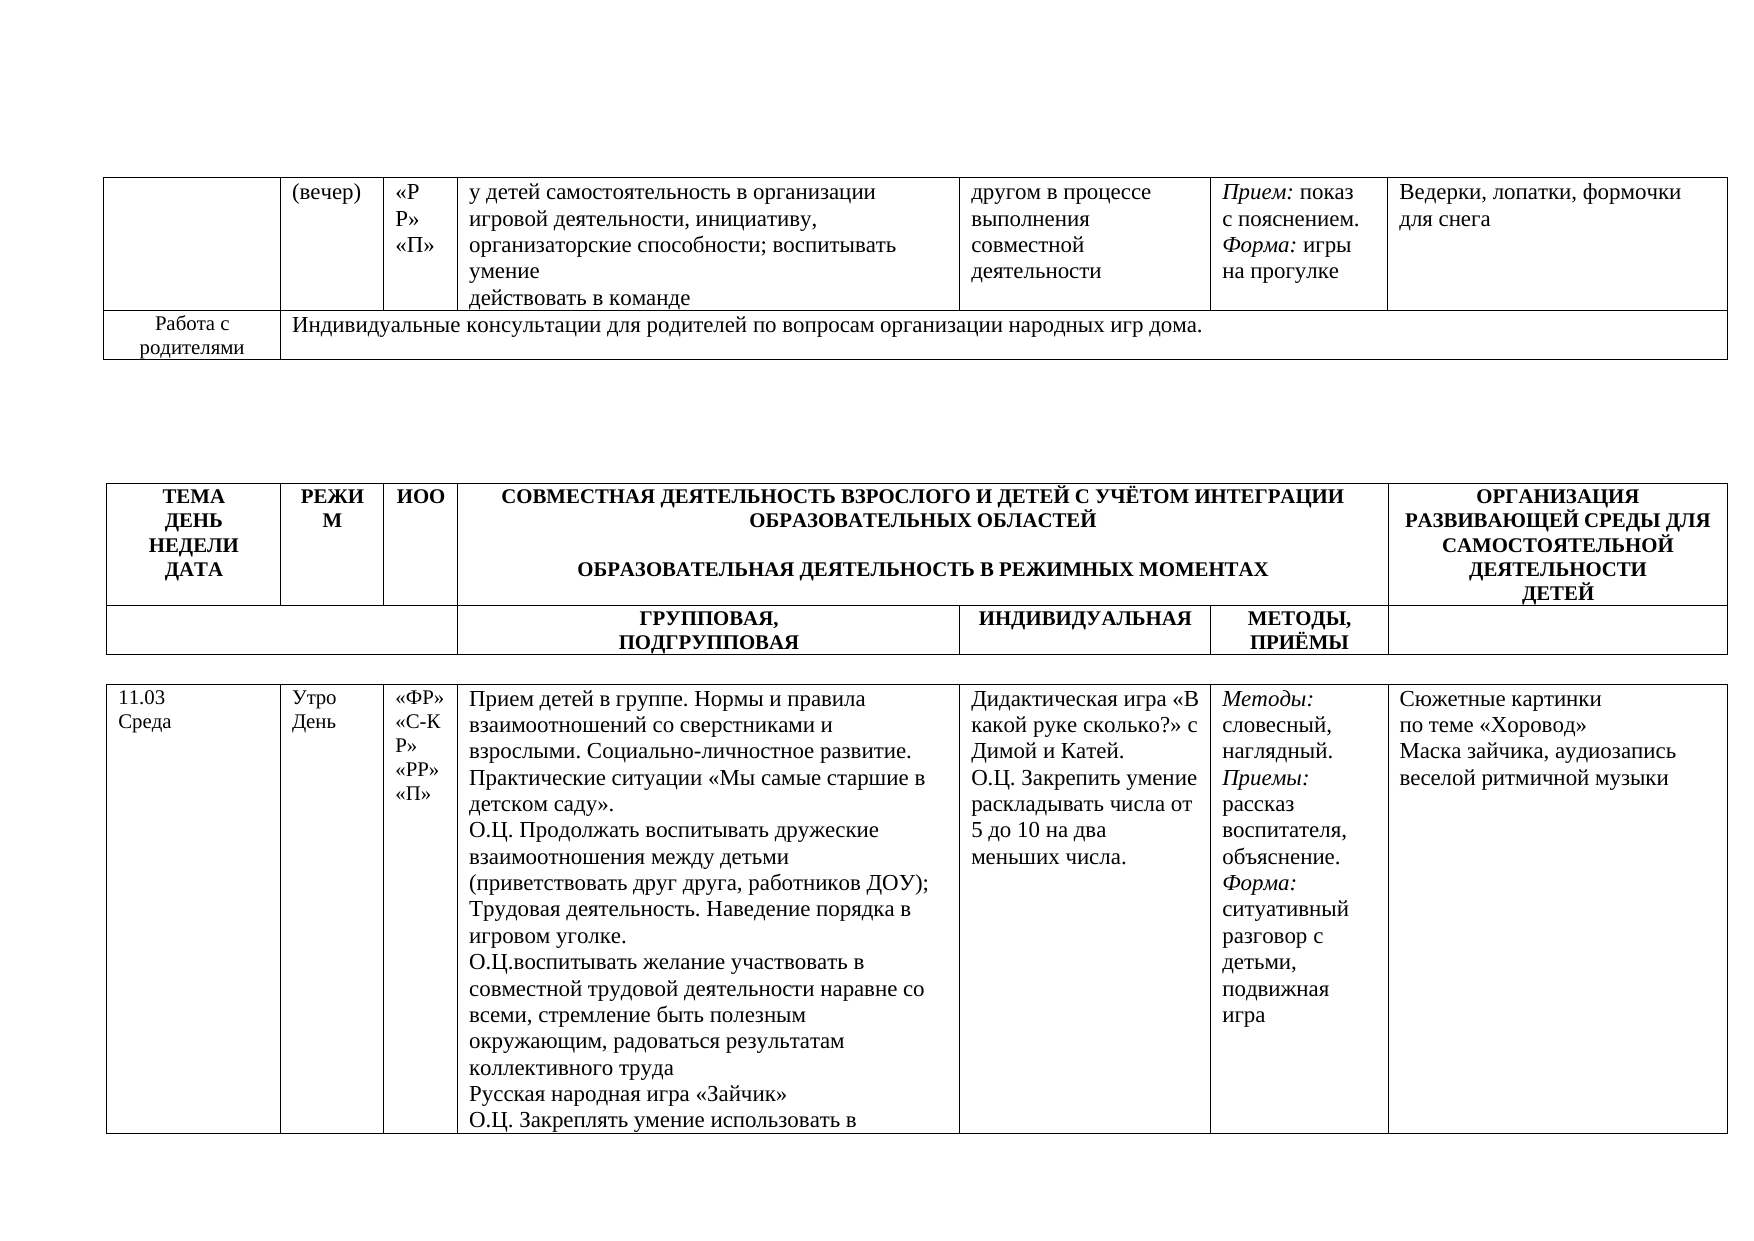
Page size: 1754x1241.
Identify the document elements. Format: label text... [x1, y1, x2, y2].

table_cell [107, 606, 457, 654]
table_header ИОО [384, 484, 457, 605]
table_header ТЕМА ДЕНЬ НЕДЕЛИ ДАТА [107, 484, 280, 605]
table_cell Работа с родителями [104, 311, 280, 359]
table_header Утро День [281, 685, 383, 1133]
table_cell Индивидуальные консультации для родителей по вопросам организации народных игр дома. [281, 311, 1727, 359]
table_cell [960, 178, 1210, 310]
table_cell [1211, 178, 1387, 310]
table_cell ИНДИВИДУАЛЬНАЯ [960, 606, 1210, 654]
table_header ОРГАНИЗАЦИЯ РАЗВИВАЮЩЕЙ СРЕДЫ ДЛЯ САМОСТОЯТЕЛЬНОЙ ДЕЯТЕЛЬНОСТИ ДЕТЕЙ [1389, 484, 1727, 605]
table_header РЕЖИМ [281, 484, 383, 605]
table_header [960, 685, 1210, 1133]
table_header СОВМЕСТНАЯ ДЕЯТЕЛЬНОСТЬ ВЗРОСЛОГО И ДЕТЕЙ С УЧЁТОМ ИНТЕГРАЦИИ ОБРАЗОВАТЕЛЬНЫХ ОБЛАСТЕЙ ОБРАЗОВАТЕЛЬНАЯ ДЕЯТЕЛЬНОСТЬ В РЕЖИМНЫХ МОМЕНТАХ [458, 484, 1388, 605]
table_cell «С-К Р» «Р Р» «П» [384, 178, 457, 310]
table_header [1389, 685, 1727, 1133]
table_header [1211, 685, 1388, 1133]
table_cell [1388, 178, 1727, 310]
table_cell Прогулка (вечер) [281, 178, 383, 310]
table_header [384, 685, 457, 1133]
table_cell МЕТОДЫ, ПРИЁМЫ [1211, 606, 1388, 654]
table_cell ГРУППОВАЯ, ПОДГРУППОВАЯ [458, 606, 959, 654]
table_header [458, 685, 959, 1133]
table_header 11.03 Среда [107, 685, 280, 1133]
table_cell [458, 178, 959, 310]
table_cell [1389, 606, 1727, 654]
table_cell [104, 178, 280, 310]
